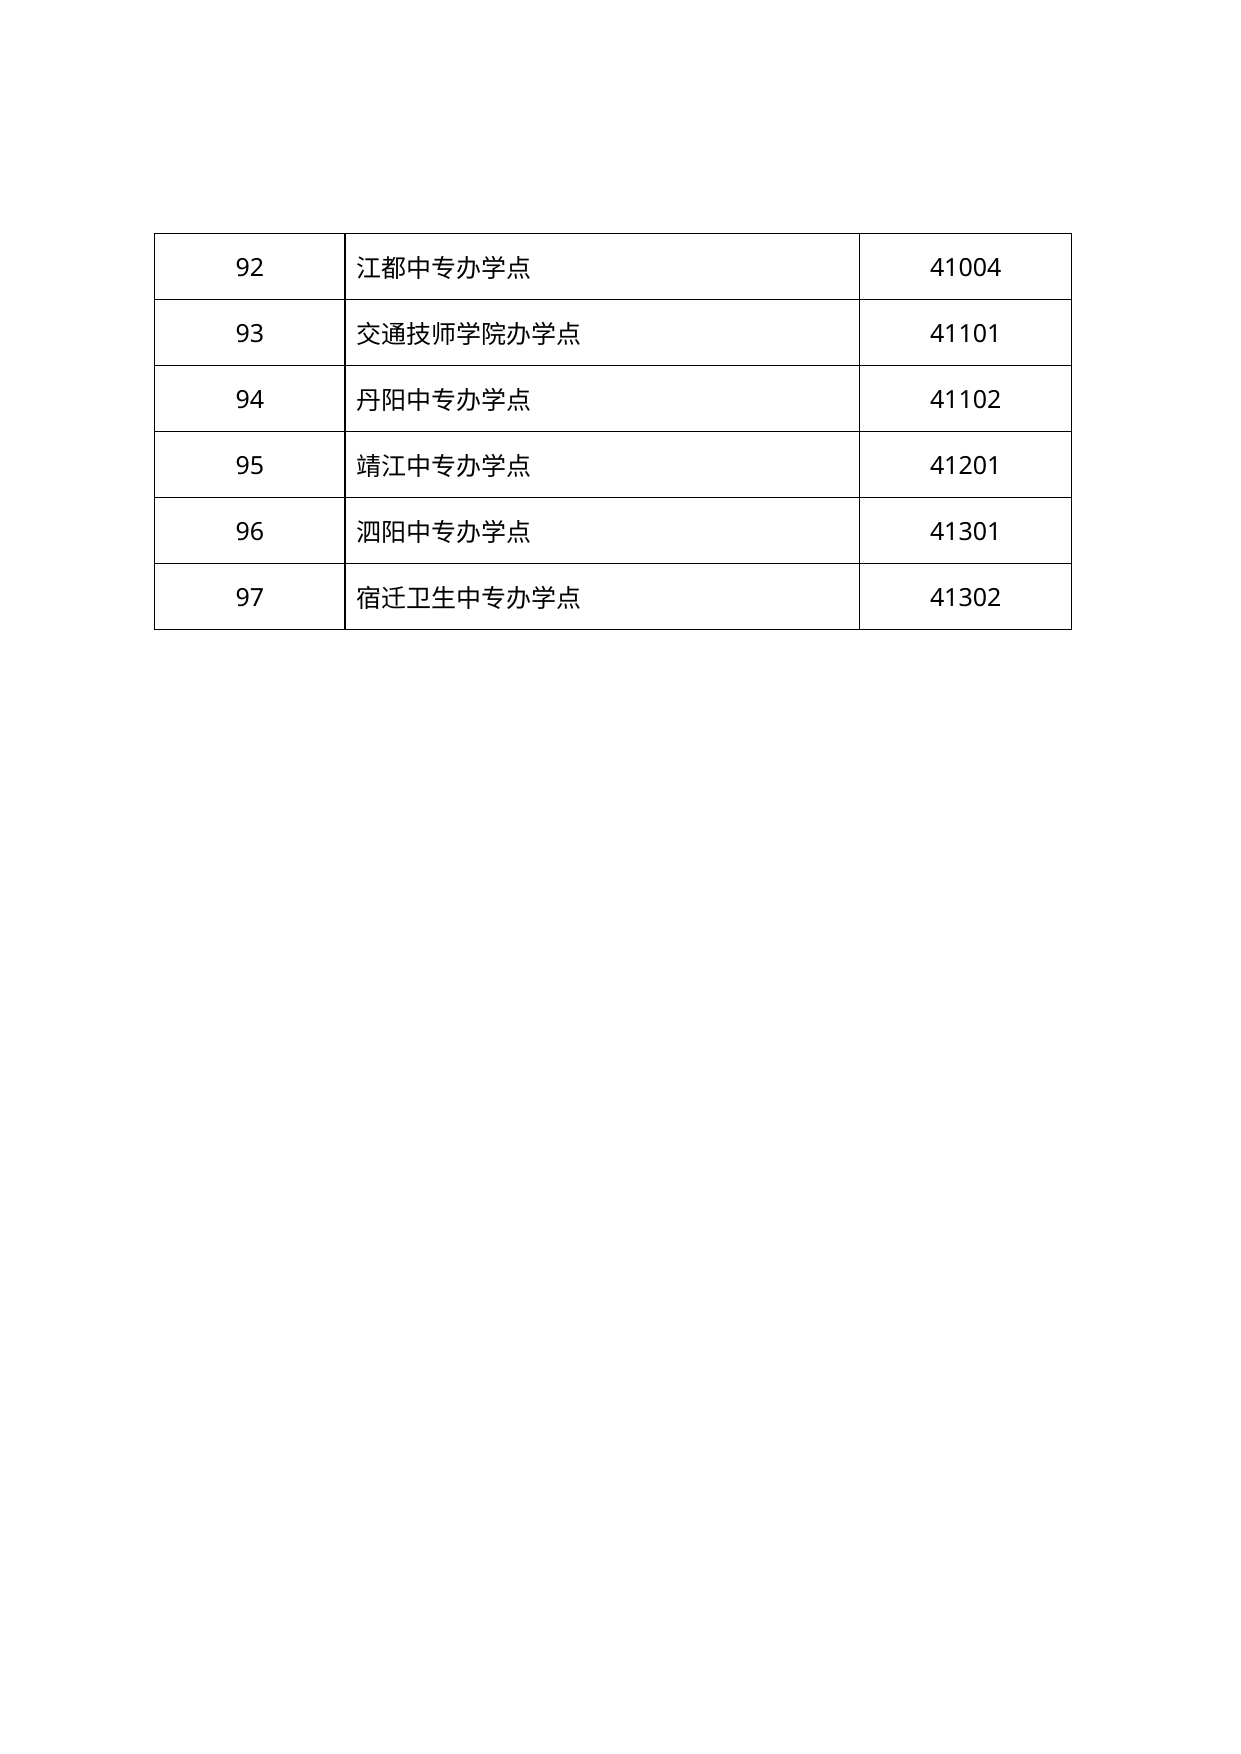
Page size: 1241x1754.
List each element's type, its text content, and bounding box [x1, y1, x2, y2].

table_cell 41102 [860, 366, 1071, 431]
table_cell 丹阳中专办学点 [346, 366, 859, 431]
table_cell 93 [155, 300, 344, 365]
table_cell 交通技师学院办学点 [346, 300, 859, 365]
table_cell 94 [155, 366, 344, 431]
table_cell 41004 [860, 234, 1071, 299]
table_cell 92 [155, 234, 344, 299]
table_cell 41302 [860, 564, 1071, 629]
table_cell 宿迁卫生中专办学点 [346, 564, 859, 629]
table_cell 靖江中专办学点 [346, 432, 859, 497]
table_cell 96 [155, 498, 344, 563]
table_cell 41101 [860, 300, 1071, 365]
table_cell 41201 [860, 432, 1071, 497]
table_cell 江都中专办学点 [346, 234, 859, 299]
table_cell 泗阳中专办学点 [346, 498, 859, 563]
table_cell 97 [155, 564, 344, 629]
table_cell 41301 [860, 498, 1071, 563]
table_cell 95 [155, 432, 344, 497]
